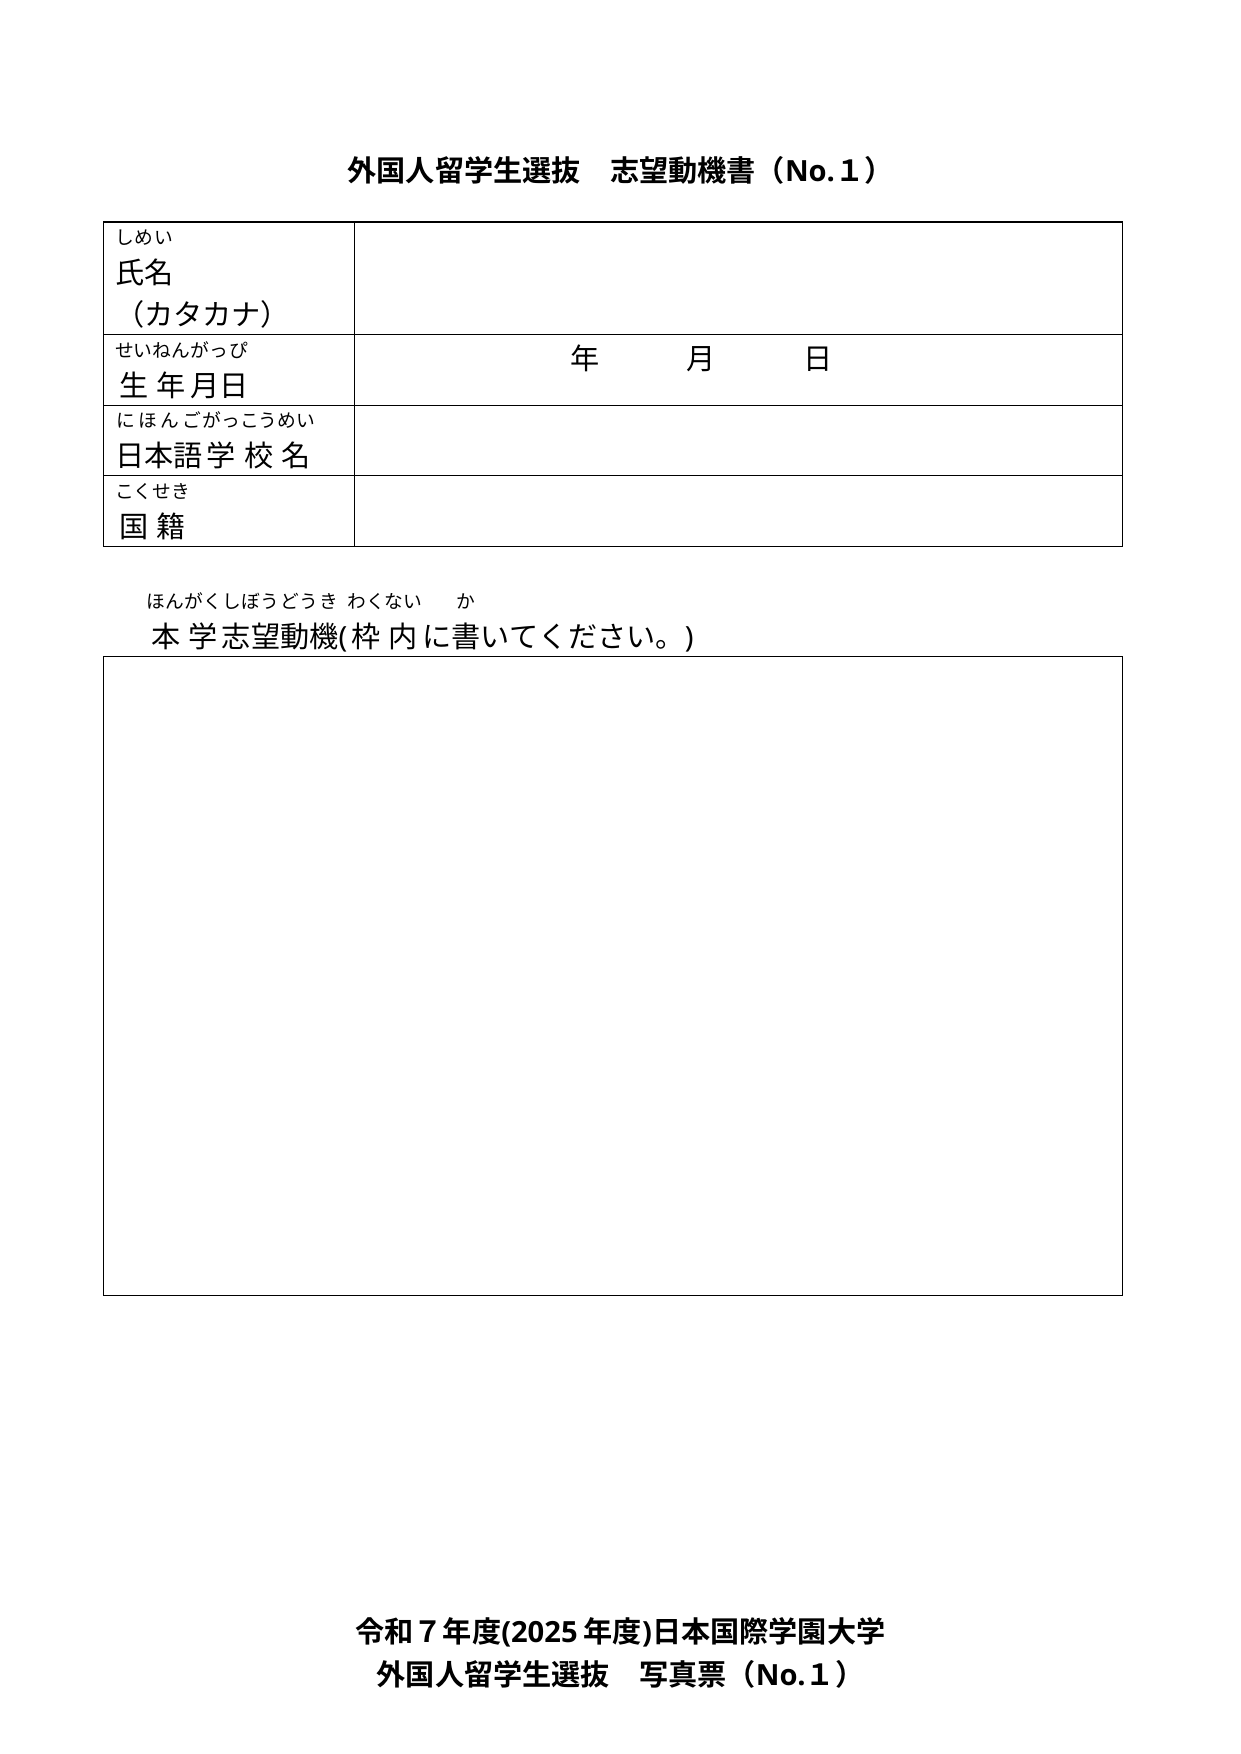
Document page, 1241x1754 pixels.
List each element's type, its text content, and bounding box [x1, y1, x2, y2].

table_cell [104, 476, 354, 546]
text (にいてください。) [59, 586, 1181, 656]
table_header [355, 223, 1122, 334]
table_header [104, 657, 1122, 1295]
table_cell 年 月 日 [355, 335, 1122, 405]
table_cell [104, 335, 354, 405]
text 外国人留学生選抜 志望動機書（No.１） [59, 148, 1181, 190]
text 令和７年度(2025年度)日本国際学園大学 [59, 1609, 1181, 1651]
table_cell [355, 406, 1122, 475]
table_cell [104, 406, 354, 475]
text 外国人留学生選抜 写真票（No.１） [59, 1651, 1181, 1694]
table_header （カタカナ） [104, 223, 354, 334]
table_cell [355, 476, 1122, 546]
